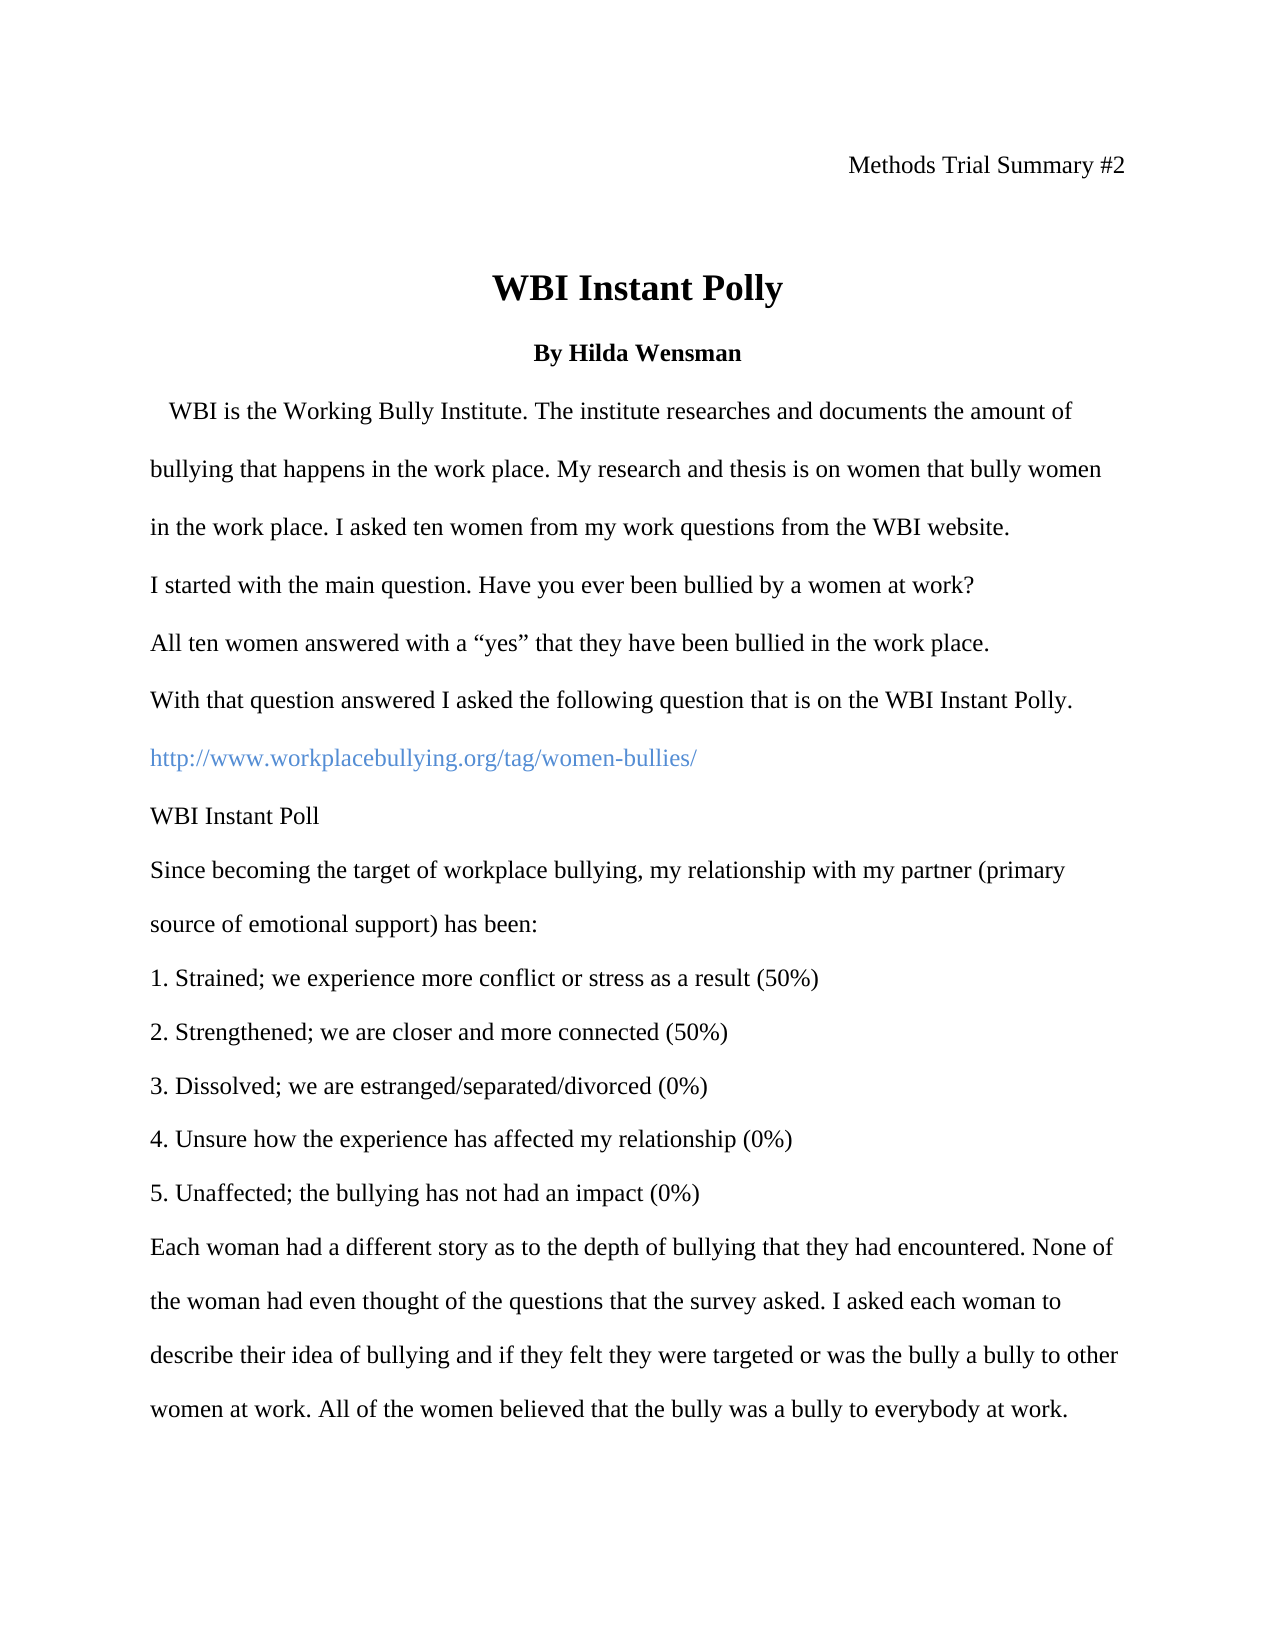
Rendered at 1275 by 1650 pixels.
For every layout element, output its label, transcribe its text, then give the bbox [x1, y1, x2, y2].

text source of emotional support) has been: [150, 909, 1125, 938]
text All ten women answered with a “yes” that they have been bullied in the work place. [150, 628, 1125, 656]
text 3. Dissolved; we are estranged/separated/divorced (0%) [150, 1071, 1125, 1099]
text describe their idea of bullying and if they felt they were targeted or was the bully a bully to other [150, 1340, 1125, 1369]
text I started with the main question. Have you ever been bullied by a women at work? [150, 570, 1125, 598]
text 4. Unsure how the experience has affected my relationship (0%) [150, 1124, 1125, 1153]
text 1. Strained; we experience more conflict or stress as a result (50%) [150, 963, 1125, 992]
text With that question answered I asked the following question that is on the WBI Instant Polly. [150, 686, 1125, 714]
text WBI is the Working Bully Institute. The institute researches and documents the amount of [150, 396, 1125, 425]
text bullying that happens in the work place. My research and thesis is on women that bully women [150, 454, 1125, 483]
text Since becoming the target of workplace bullying, my relationship with my partner (primary [150, 855, 1125, 884]
text Each woman had a different story as to the depth of bullying that they had encountered. None of [150, 1232, 1125, 1261]
text WBI Instant Poll [150, 801, 1125, 830]
text the woman had even thought of the questions that the survey asked. I asked each woman to [150, 1286, 1125, 1315]
text 5. Unaffected; the bullying has not had an impact (0%) [150, 1178, 1125, 1207]
text in the work place. I asked ten women from my work questions from the WBI website. [150, 512, 1125, 541]
text 2. Strengthened; we are closer and more connected (50%) [150, 1017, 1125, 1046]
text women at work. All of the women believed that the bully was a bully to everybody at work. [150, 1394, 1125, 1423]
text WBI Instant Polly [150, 266, 1125, 309]
text http://www.workplacebullying.org/tag/women-bullies/ [150, 743, 1125, 772]
text By Hilda Wensman [150, 338, 1125, 367]
text Methods Trial Summary #2 [150, 150, 1125, 179]
